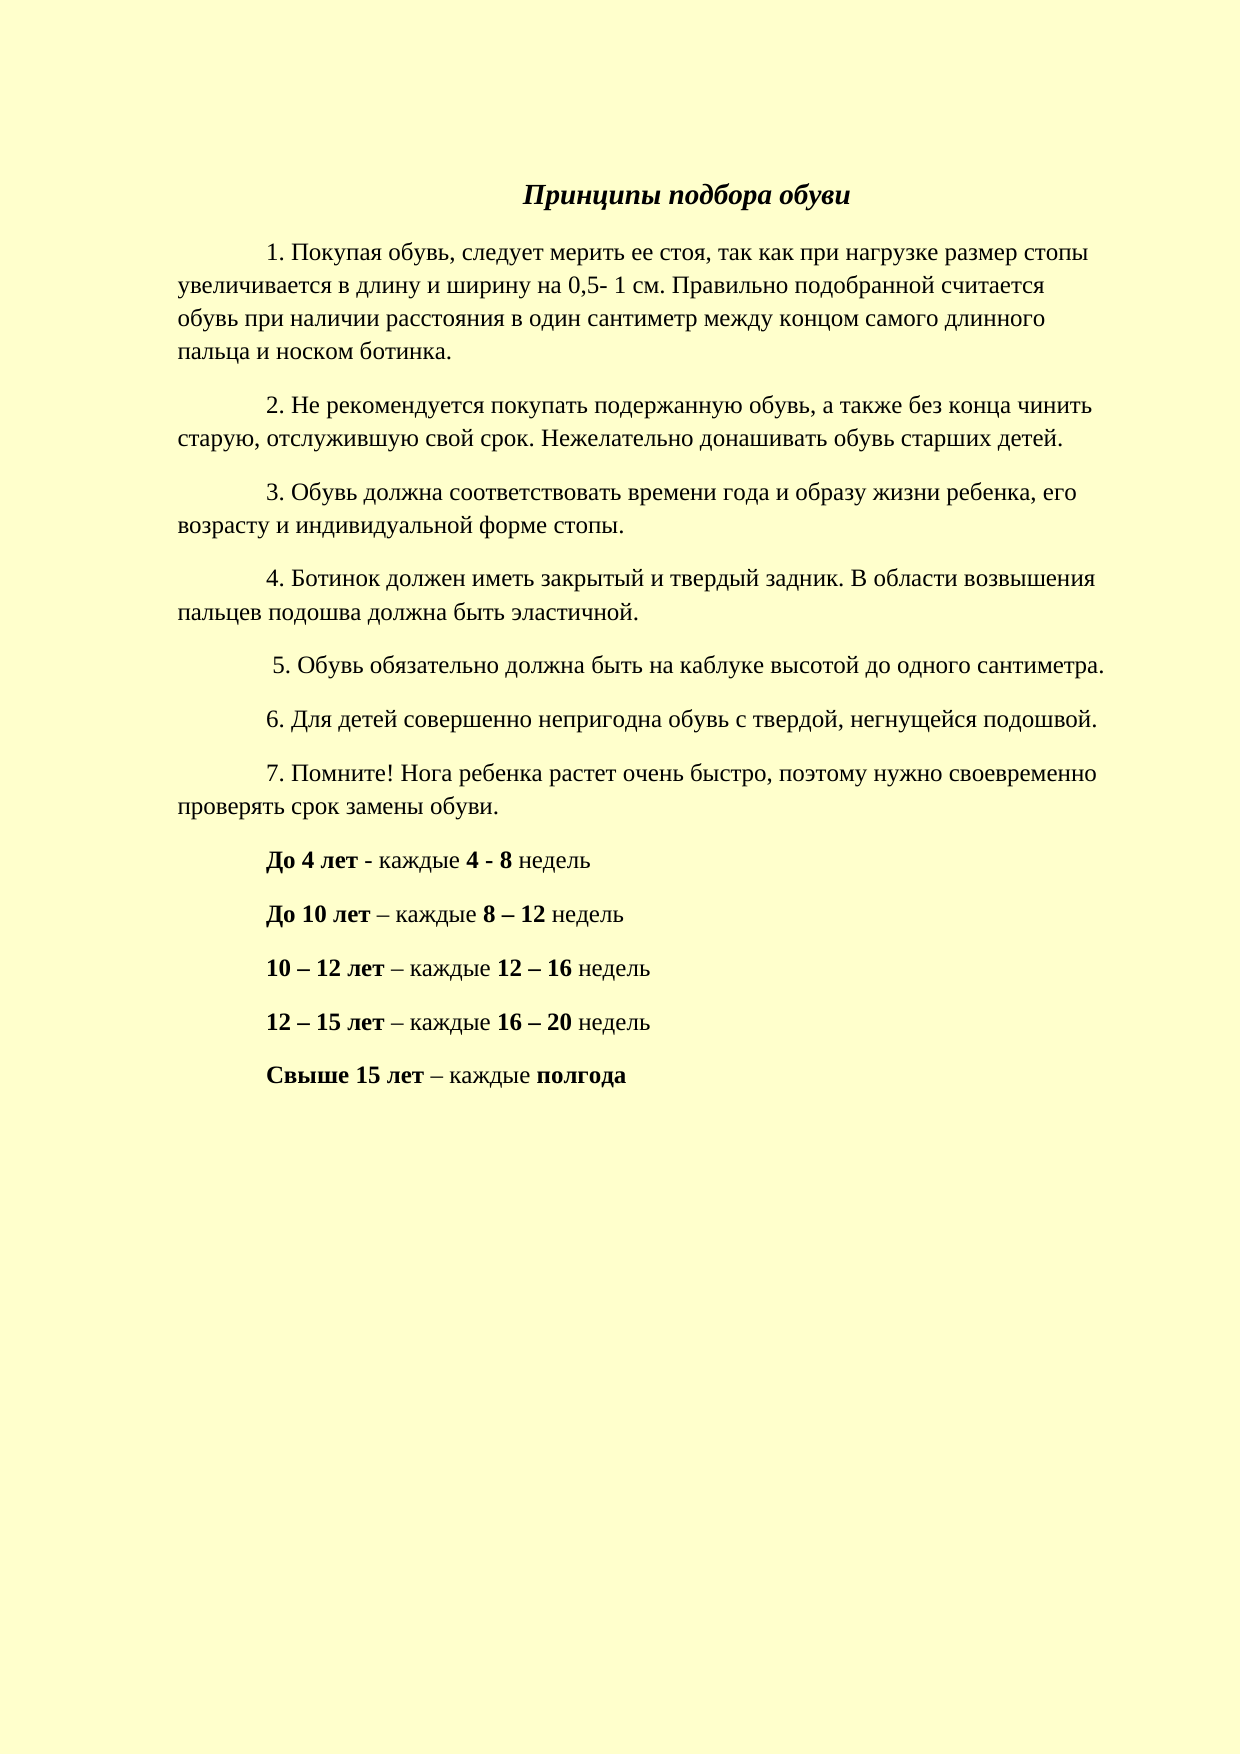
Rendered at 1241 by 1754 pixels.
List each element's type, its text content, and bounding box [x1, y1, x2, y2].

text До 10 лет – каждые 8 – 12 недель [177, 899, 1107, 928]
text 2. Не рекомендуется покупать подержанную обувь, а также без конца чинить старую, отслужившую свой срок. Нежелательно донашивать обувь старших детей. [177, 390, 1107, 452]
text 5. Обувь обязательно должна быть на каблуке высотой до одного сантиметра. [177, 650, 1107, 679]
text Принципы подбора обуви [177, 177, 1107, 211]
text 12 – 15 лет – каждые 16 – 20 недель [177, 1007, 1107, 1035]
text Свыше 15 лет – каждые полгода [177, 1060, 1107, 1089]
text 10 – 12 лет – каждые 12 – 16 недель [177, 953, 1107, 981]
text 6. Для детей совершенно непригодна обувь с твердой, негнущейся подошвой. [177, 704, 1107, 733]
text 7. Помните! Нога ребенка растет очень быстро, поэтому нужно своевременно проверять срок замены обуви. [177, 758, 1107, 820]
text 4. Ботинок должен иметь закрытый и твердый задник. В области возвышения пальцев подошва должна быть эластичной. [177, 563, 1107, 625]
text 3. Обувь должна соответствовать времени года и образу жизни ребенка, его возрасту и индивидуальной форме стопы. [177, 477, 1107, 538]
text 1. Покупая обувь, следует мерить ее стоя, так как при нагрузке размер стопы увеличивается в длину и ширину на 0,5- 1 см. Правильно подобранной считается обувь при наличии расстояния в один сантиметр между концом самого длинного пальца и носком ботинка. [177, 237, 1107, 365]
text До 4 лет - каждые 4 - 8 недель [177, 845, 1107, 874]
